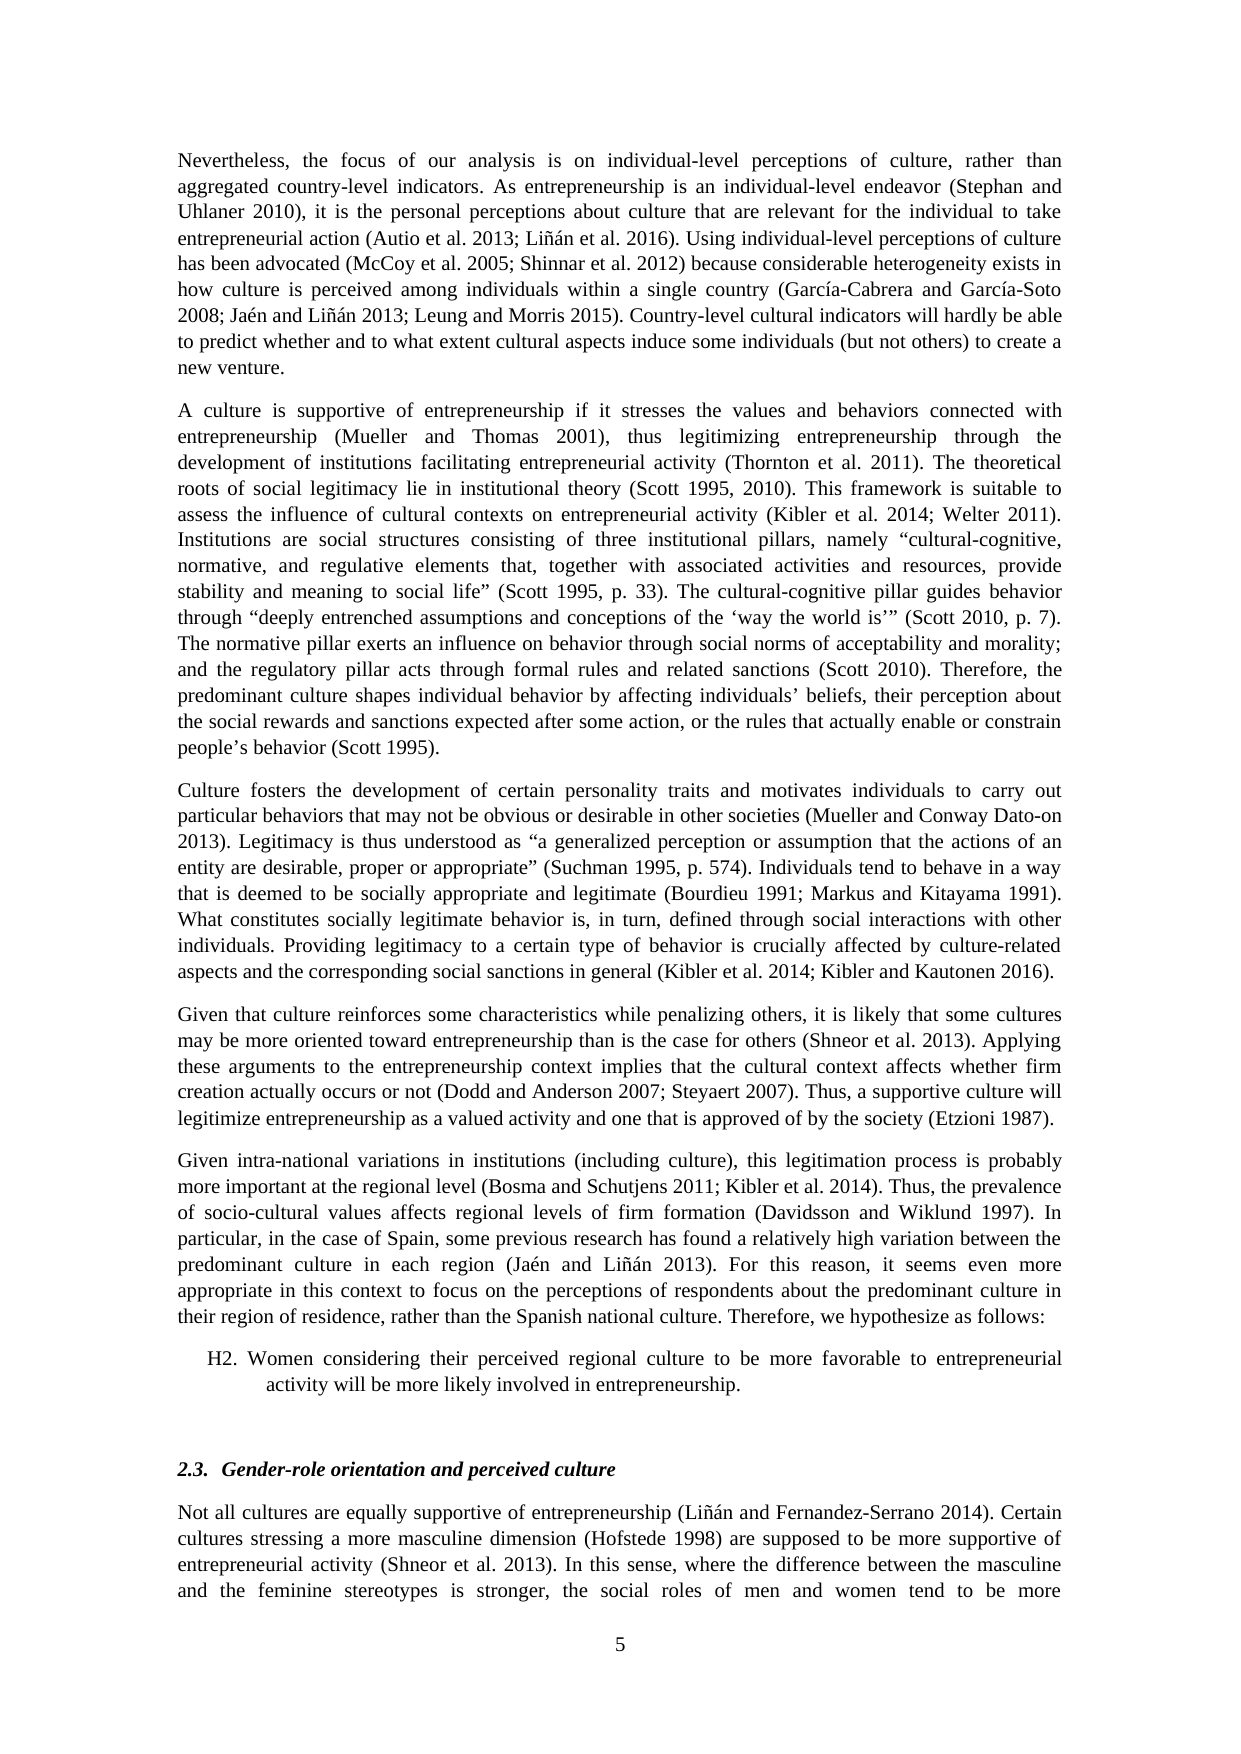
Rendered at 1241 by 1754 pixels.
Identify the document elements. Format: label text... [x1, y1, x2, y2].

text Given that culture reinforces some characteristics while penalizing others, it is likely that some cultures may be more oriented toward entrepreneurship than is the case for others (Shneor et al. 2013). Applying these arguments to the entrepreneurship context implies that the cultural context affects whether firm creation actually occurs or not (Dodd and Anderson 2007; Steyaert 2007). Thus, a supportive culture will legitimize entrepreneurship as a valued activity and one that is approved of by the society (Etzioni 1987). [177, 1002, 1063, 1129]
text H2. Women considering their perceived regional culture to be more favorable to entrepreneurial activity will be more likely involved in entrepreneurship. [207, 1346, 1063, 1396]
text A culture is supportive of entrepreneurship if it stresses the values and behaviors connected with entrepreneurship (Mueller and Thomas 2001), thus legitimizing entrepreneurship through the development of institutions facilitating entrepreneurial activity (Thornton et al. 2011). The theoretical roots of social legitimacy lie in institutional theory (Scott 1995, 2010). This framework is suitable to assess the influence of cultural contexts on entrepreneurial activity (Kibler et al. 2014; Welter 2011). Institutions are social structures consisting of three institutional pillars, namely “cultural-cognitive, normative, and regulative elements that, together with associated activities and resources, provide stability and meaning to social life” (Scott 1995, p. 33). The cultural-cognitive pillar guides behavior through “deeply entrenched assumptions and conceptions of the ‘way the world is’” (Scott 2010, p. 7). The normative pillar exerts an influence on behavior through social norms of acceptability and morality; and the regulatory pillar acts through formal rules and related sanctions (Scott 2010). Therefore, the predominant culture shapes individual behavior by affecting individuals’ beliefs, their perception about the social rewards and sanctions expected after some action, or the rules that actually enable or constrain people’s behavior (Scott 1995). [177, 398, 1063, 759]
text Culture fosters the development of certain personality traits and motivates individuals to carry out particular behaviors that may not be obvious or desirable in other societies (Mueller and Conway Dato-on 2013). Legitimacy is thus understood as “a generalized perception or assumption that the actions of an entity are desirable, proper or appropriate” (Suchman 1995, p. 574). Individuals tend to behave in a way that is deemed to be socially appropriate and legitimate (Bourdieu 1991; Markus and Kitayama 1991). What constitutes socially legitimate behavior is, in turn, defined through social interactions with other individuals. Providing legitimacy to a certain type of behavior is crucially affected by culture-related aspects and the corresponding social sanctions in general (Kibler et al. 2014; Kibler and Kautonen 2016). [177, 777, 1063, 983]
text Given intra-national variations in institutions (including culture), this legitimation process is probably more important at the regional level (Bosma and Schutjens 2011; Kibler et al. 2014). Thus, the prevalence of socio-cultural values affects regional levels of firm formation (Davidsson and Wiklund 1997). In particular, in the case of Spain, some previous research has found a relatively high variation between the predominant culture in each region (Jaén and Liñán 2013). For this reason, it seems even more appropriate in this context to focus on the perceptions of respondents about the predominant culture in their region of residence, rather than the Spanish national culture. Therefore, we hypothesize as follows: [177, 1148, 1063, 1328]
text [177, 1500, 1063, 1602]
text Nevertheless, the focus of our analysis is on individual-level perceptions of culture, rather than aggregated country-level indicators. As entrepreneurship is an individual-level endeavor (Stephan and Uhlaner 2010), it is the personal perceptions about culture that are relevant for the individual to take entrepreneurial action (Autio et al. 2013; Liñán et al. 2016). Using individual-level perceptions of culture has been advocated (McCoy et al. 2005; Shinnar et al. 2012) because considerable heterogeneity exists in how culture is perceived among individuals within a single country (García-Cabrera and García-Soto 2008; Jaén and Liñán 2013; Leung and Morris 2015). Country-level cultural indicators will hardly be able to predict whether and to what extent cultural aspects induce some individuals (but not others) to create a new venture. [177, 148, 1063, 379]
list Gender-role orientation and perceived culture [177, 1457, 1063, 1481]
